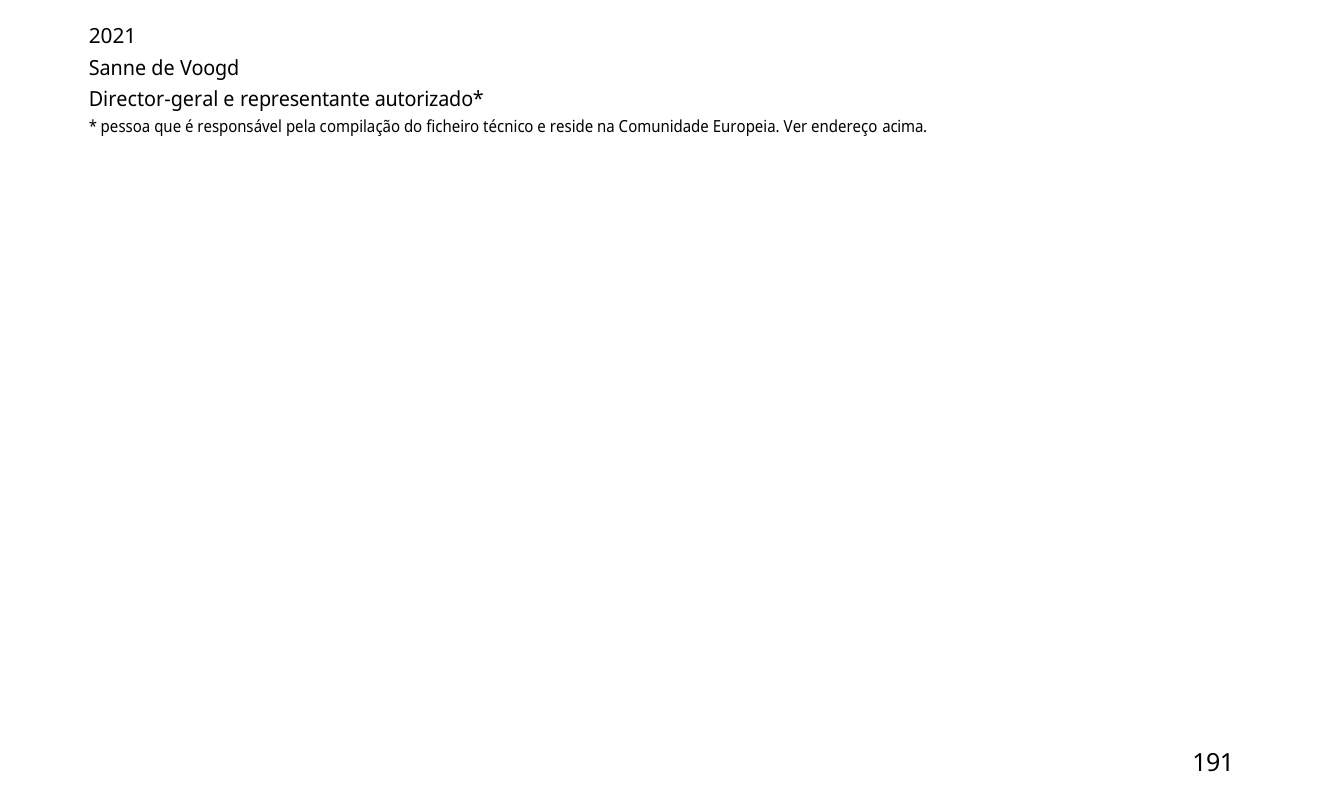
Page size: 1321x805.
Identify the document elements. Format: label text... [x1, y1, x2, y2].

text Director-geral e representante autorizado* [88, 84, 1258, 113]
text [88, 21, 451, 49]
text * pessoa que é responsável pela compilação do ficheiro técnico e reside na Comunidade Europeia. Ver endereço acima. [88, 115, 1258, 138]
text Sanne de Voogd [88, 53, 1258, 82]
